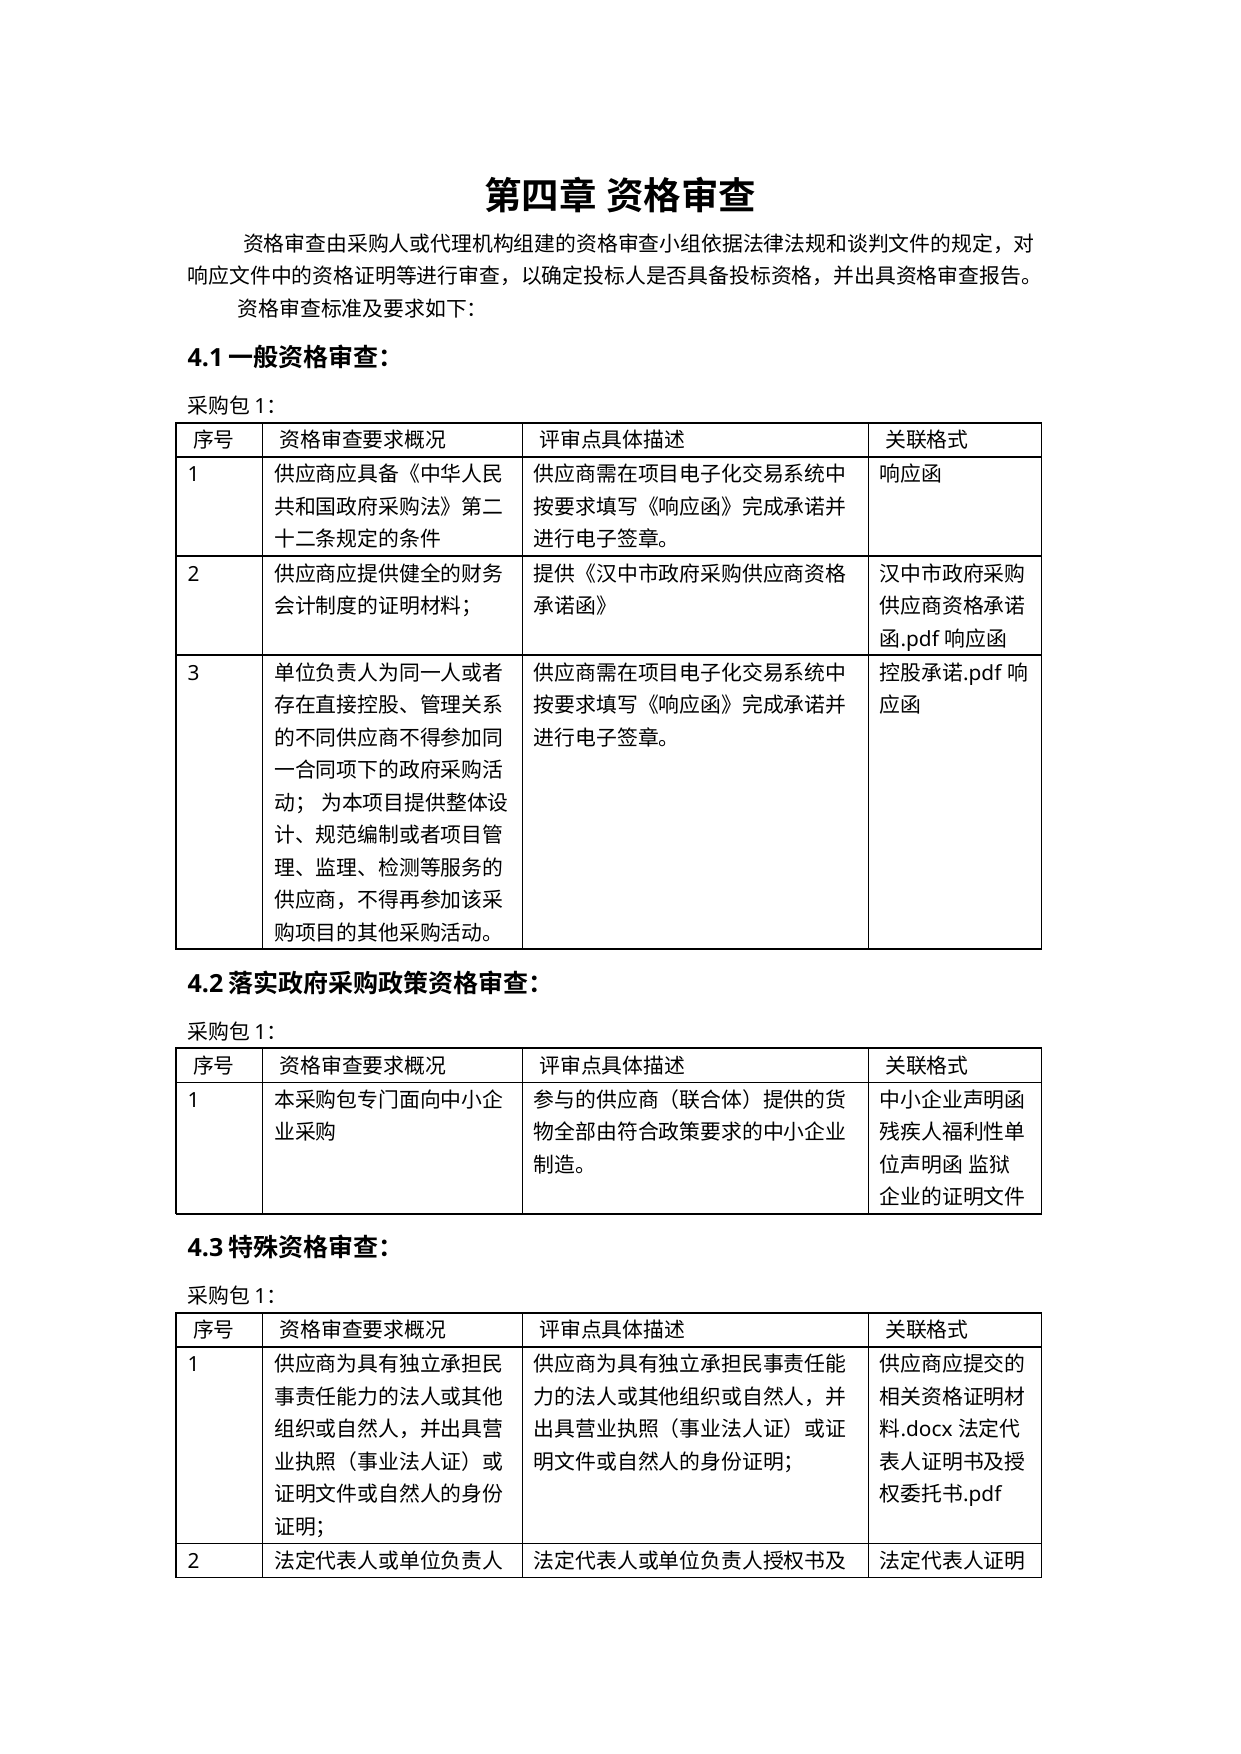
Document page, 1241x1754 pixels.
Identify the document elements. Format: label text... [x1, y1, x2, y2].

table_cell 2 [177, 557, 262, 654]
table_cell 参与的供应商（联合体）提供的货物全部由符合政策要求的中小企业制造。 [523, 1083, 868, 1213]
table_cell 1 [177, 1348, 262, 1543]
table_cell 汉中市政府采购供应商资格承诺函.pdf 响应函 [869, 557, 1041, 654]
table_cell 供应商需在项目电子化交易系统中按要求填写《响应函》完成承诺并进行电子签章。 [523, 656, 868, 948]
table_cell 单位负责人为同一人或者存在直接控股、管理关系的不同供应商不得参加同一合同项下的政府采购活动； 为本项目提供整体设计、规范编制或者项目管理、监理、检测等服务的供应商，不得再参加该采购项目的其他采购活动。 [263, 656, 522, 948]
table_cell 供应商为具有独立承担民事责任能力的法人或其他组织或自然人，并出具营业执照（事业法人证）或证明文件或自然人的身份证明； [523, 1348, 868, 1543]
table_cell 中小企业声明函 残疾人福利性单位声明函 监狱企业的证明文件 [869, 1083, 1041, 1213]
text 第四章 资格审查 [187, 162, 1053, 227]
table_header 评审点具体描述 [523, 424, 868, 456]
text 资格审查由采购人或代理机构组建的资格审查小组依据法律法规和谈判文件的规定，对响应文件中的资格证明等进行审查，以确定投标人是否具备投标资格，并出具资格审查报告。 [187, 227, 1053, 292]
table_header 序号 [177, 1314, 262, 1346]
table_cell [523, 1544, 868, 1577]
table_cell 响应函 [869, 458, 1041, 555]
table_header 关联格式 [869, 1049, 1041, 1081]
table_header 资格审查要求概况 [263, 1314, 522, 1346]
table_cell 供应商需在项目电子化交易系统中按要求填写《响应函》完成承诺并进行电子签章。 [523, 458, 868, 555]
text 采购包1： [187, 1015, 1053, 1047]
table_cell 提供《汉中市政府采购供应商资格承诺函》 [523, 557, 868, 654]
text 采购包1： [187, 389, 1053, 422]
text 资格审查标准及要求如下： [187, 292, 1053, 324]
text 4.3特殊资格审查： [187, 1214, 1053, 1279]
table_cell 法定代表人证明书及授权委托书.pdf [869, 1544, 1041, 1577]
table_header 序号 [177, 1049, 262, 1081]
table_header 关联格式 [869, 424, 1041, 456]
table_cell 3 [177, 656, 262, 948]
table_header 关联格式 [869, 1314, 1041, 1346]
text 4.2落实政府采购政策资格审查： [187, 950, 1053, 1015]
table_header 评审点具体描述 [523, 1049, 868, 1081]
table_cell 供应商应提供健全的财务会计制度的证明材料； [263, 557, 522, 654]
table_cell 2 [177, 1544, 262, 1577]
table_header 资格审查要求概况 [263, 1049, 522, 1081]
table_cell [263, 1544, 522, 1577]
table_cell 供应商为具有独立承担民事责任能力的法人或其他组织或自然人，并出具营业执照（事业法人证）或证明文件或自然人的身份证明； [263, 1348, 522, 1543]
table_header 序号 [177, 424, 262, 456]
table_cell 供应商应提交的相关资格证明材料.docx 法定代表人证明书及授权委托书.pdf [869, 1348, 1041, 1543]
text 4.1一般资格审查： [187, 324, 1053, 389]
table_cell 1 [177, 1083, 262, 1213]
table_cell 本采购包专门面向中小企业采购 [263, 1083, 522, 1213]
table_cell 1 [177, 458, 262, 555]
table_header 评审点具体描述 [523, 1314, 868, 1346]
table_cell 供应商应具备《中华人民共和国政府采购法》第二十二条规定的条件 [263, 458, 522, 555]
text 采购包1： [187, 1279, 1053, 1312]
table_header 资格审查要求概况 [263, 424, 522, 456]
table_cell 控股承诺.pdf 响应函 [869, 656, 1041, 948]
